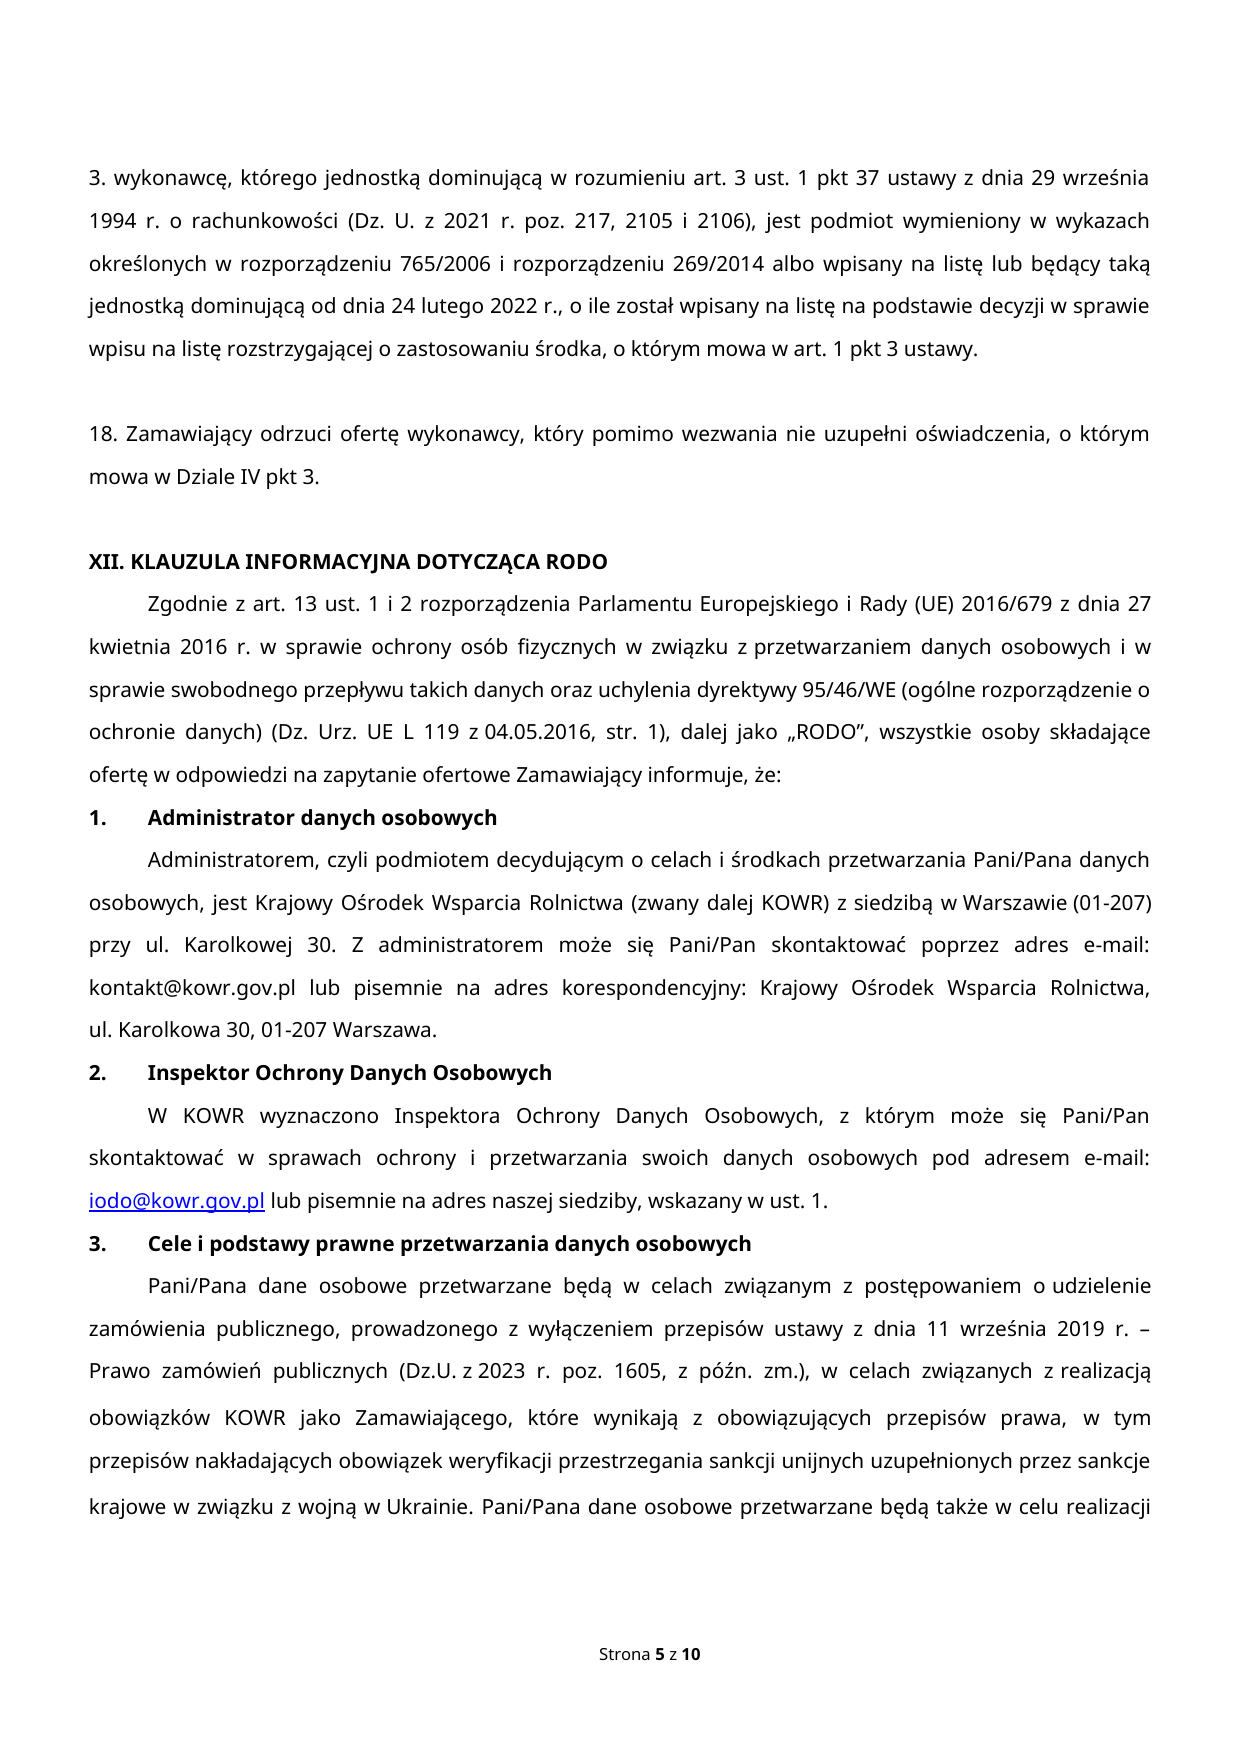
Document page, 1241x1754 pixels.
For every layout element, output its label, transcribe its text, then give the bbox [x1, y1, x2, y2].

text 3. wykonawcę, którego jednostką dominującą w rozumieniu art. 3 ust. 1 pkt 37 ustawy z dnia 29 września 1994 r. o rachunkowości (Dz. U. z 2021 r. poz. 217, 2105 i 2106), jest podmiot wymieniony w wykazach określonych w rozporządzeniu 765/2006 i rozporządzeniu 269/2014 albo wpisany na listę lub będący taką jednostką dominującą od dnia 24 lutego 2022 r., o ile został wpisany na listę na podstawie decyzji w sprawie wpisu na listę rozstrzygającej o zastosowaniu środka, o którym mowa w art. 1 pkt 3 ustawy. [89, 163, 1152, 362]
list Cele i podstawy prawne przetwarzania danych osobowych [89, 1229, 1152, 1257]
text XII. KLAUZULA INFORMACYJNA DOTYCZĄCA RODO [89, 547, 1152, 575]
list Administrator danych osobowych [89, 803, 1152, 831]
text 18. Zamawiający odrzuci ofertę wykonawcy, który pomimo wezwania nie uzupełni oświadczenia, o którym mowa w Dziale IV pkt 3. [89, 419, 1152, 490]
text Zgodnie z art. 13 ust. 1 i 2 rozporządzenia Parlamentu Europejskiego i Rady (UE) 2016/679 z dnia 27 kwietnia 2016 r. w sprawie ochrony osób fizycznych w związku z przetwarzaniem danych osobowych i w sprawie swobodnego przepływu takich danych oraz uchylenia dyrektywy 95/46/WE (ogólne rozporządzenie o ochronie danych) (Dz. Urz. UE L 119 z 04.05.2016, str. 1), dalej jako „RODO”, wszystkie osoby składające ofertę w odpowiedzi na zapytanie ofertowe Zamawiający informuje, że: [89, 589, 1152, 788]
text W KOWR wyznaczono Inspektora Ochrony Danych Osobowych, z którym może się Pani/Pan skontaktować w sprawach ochrony i przetwarzania swoich danych osobowych pod adresem e-mail: iodo@kowr.gov.pl lub pisemnie na adres naszej siedziby, wskazany w ust. 1. [89, 1101, 1152, 1214]
text Administratorem, czyli podmiotem decydującym o celach i środkach przetwarzania Pani/Pana danych osobowych, jest Krajowy Ośrodek Wsparcia Rolnictwa (zwany dalej KOWR) z siedzibą w Warszawie (01-207) przy ul. Karolkowej 30. Z administratorem może się Pani/Pan skontaktować poprzez adres e-mail: kontakt@kowr.gov.pl lub pisemnie na adres korespondencyjny: Krajowy Ośrodek Wsparcia Rolnictwa, ul. Karolkowa 30, 01-207 Warszawa. [89, 845, 1152, 1044]
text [89, 1271, 1152, 1521]
list Inspektor Ochrony Danych Osobowych [89, 1058, 1152, 1087]
